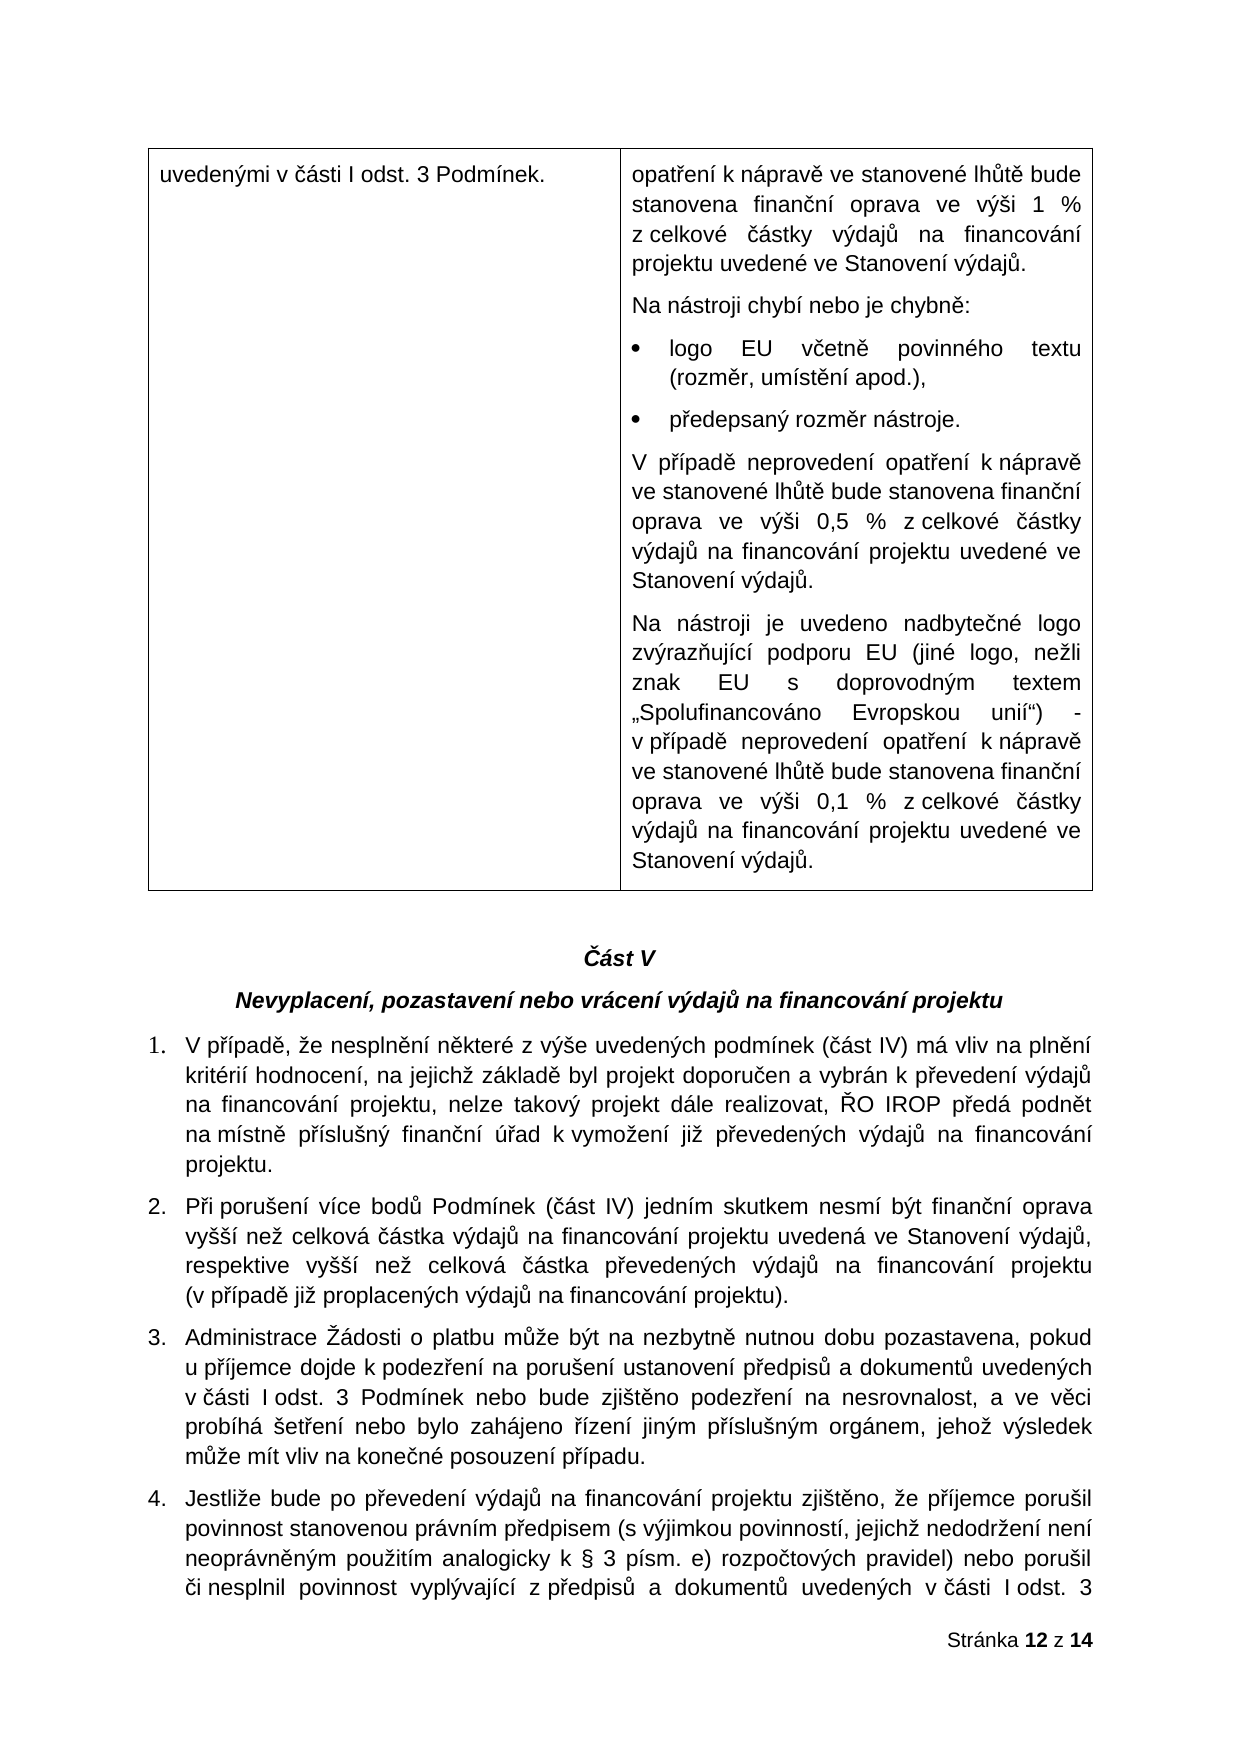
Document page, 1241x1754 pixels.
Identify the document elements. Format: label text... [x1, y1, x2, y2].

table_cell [621, 149, 1092, 889]
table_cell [149, 149, 620, 889]
list Administrace Žádosti o platbu může být na nezbytně nutnou dobu pozastavena, pokud u příjemce dojde k podezření na porušení ustanovení předpisů a dokumentů uvedených v části I odst. 3 Podmínek nebo bude zjištěno podezření na nesrovnalost, a ve věci probíhá šetření nebo bylo zahájeno řízení jiným příslušným orgánem, jehož výsledek může mít vliv na konečné posouzení případu. [148, 1324, 1093, 1469]
list Při porušení více bodů Podmínek (část IV) jedním skutkem nesmí být finanční oprava vyšší než celková částka výdajů na financování projektu uvedená ve Stanovení výdajů, respektive vyšší než celková částka převedených výdajů na financování projektu (v případě již proplacených výdajů na financování projektu). [148, 1193, 1093, 1308]
list V případě, že nesplnění některé z výše uvedených podmínek (část IV) má vliv na plnění kritérií hodnocení, na jejichž základě byl projekt doporučen a vybrán k převedení výdajů na financování projektu, nelze takový projekt dále realizovat, ŘO IROP předá podnět na místně příslušný finanční úřad k vymožení již převedených výdajů na financování projektu. [148, 1030, 1093, 1177]
subtitle Část V [148, 945, 1093, 972]
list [148, 1485, 1093, 1601]
subtitle Nevyplacení, pozastavení nebo vrácení výdajů na financování projektu [148, 987, 1093, 1014]
